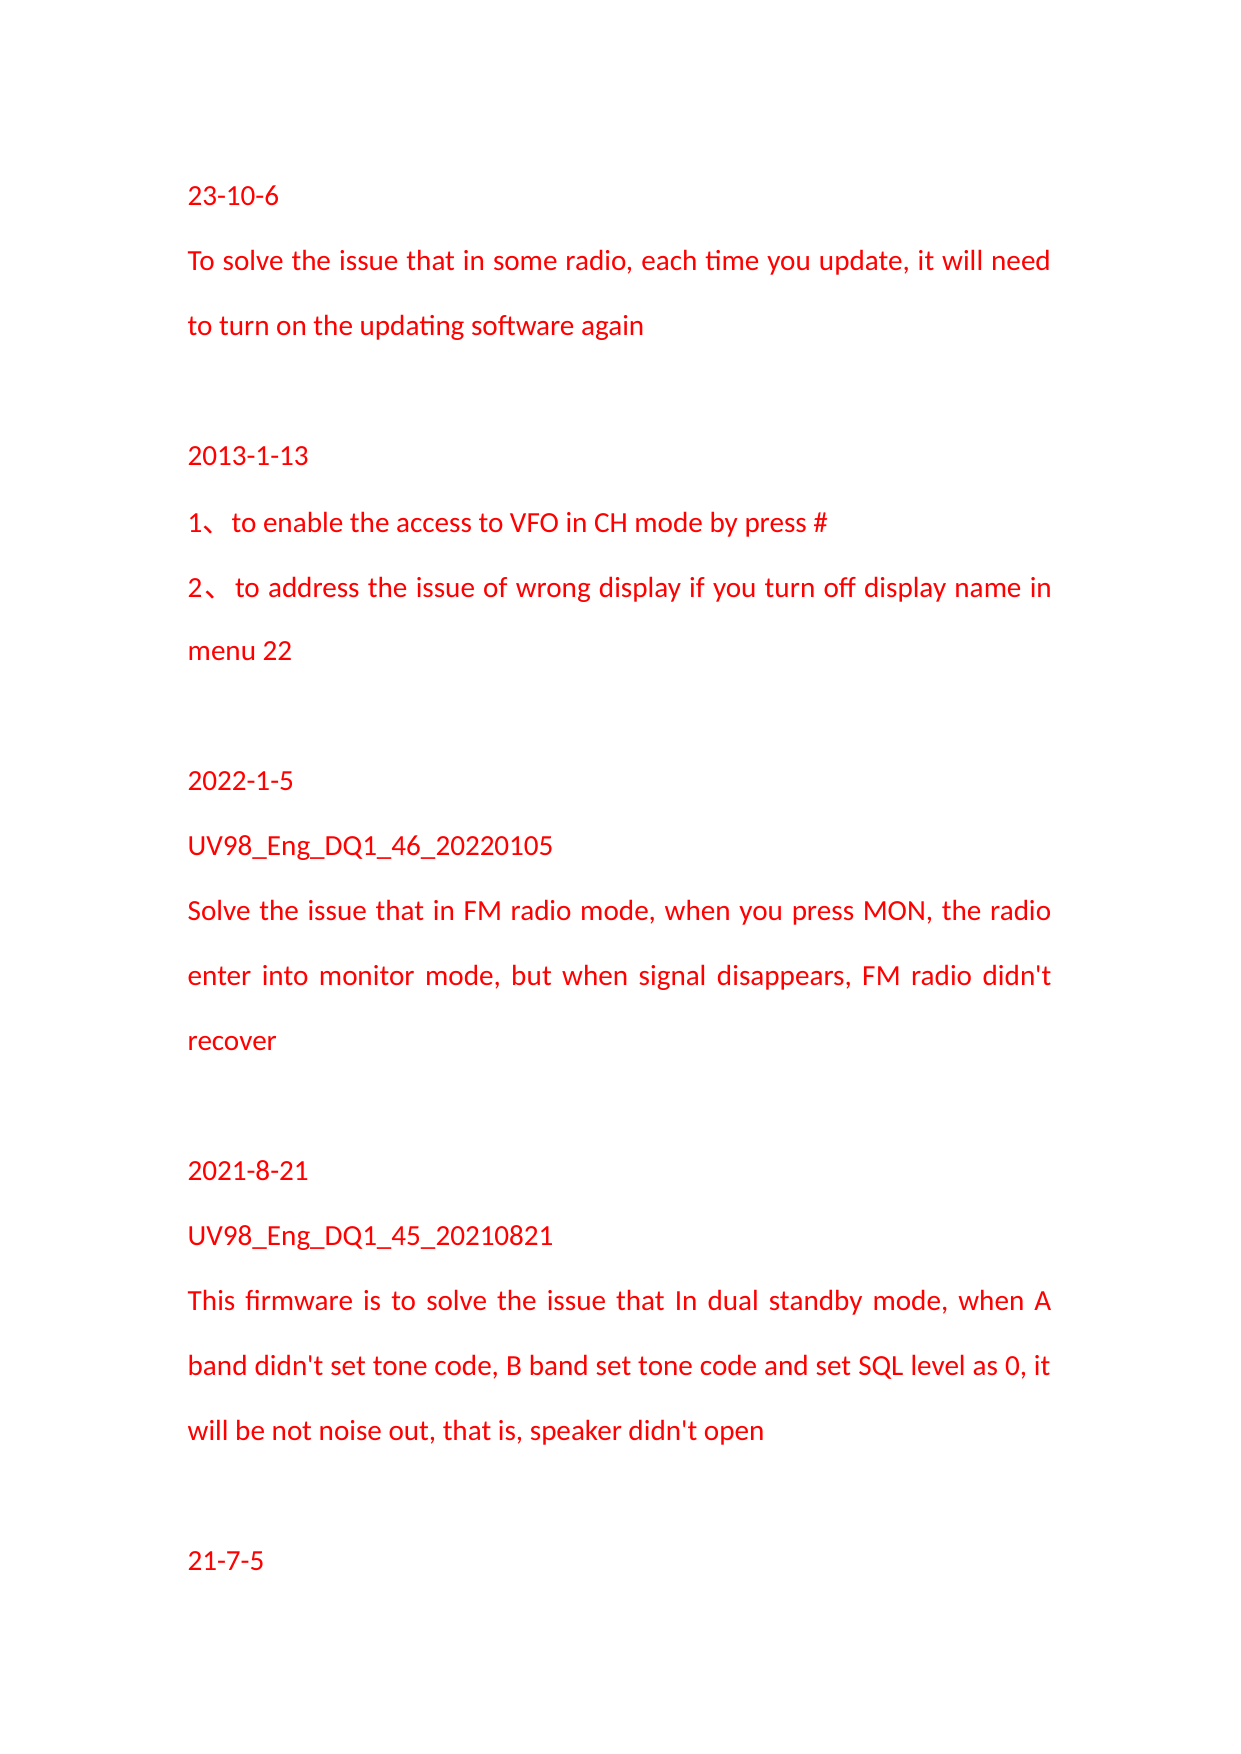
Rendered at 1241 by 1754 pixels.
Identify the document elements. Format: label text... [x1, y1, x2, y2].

text 1、to enable the access to VFO in CH mode by press # [187, 487, 1053, 552]
text 2022-1-5 [187, 747, 1053, 812]
text 2013-1-13 [187, 422, 1053, 487]
text 21-7-5 [187, 1527, 1053, 1592]
text To solve the issue that in some radio, each time you update, it will need to turn on the updating software again [187, 227, 1053, 357]
text UV98_Eng_DQ1_45_20210821 [187, 1202, 1053, 1267]
text 2、to address the issue of wrong display if you turn off display name in menu 22 [187, 552, 1053, 682]
text Solve the issue that in FM radio mode, when you press MON, the radio enter into monitor mode, but when signal disappears, FM radio didn't recover [187, 877, 1053, 1072]
text 23-10-6 [187, 162, 1053, 227]
text UV98_Eng_DQ1_46_20220105 [187, 812, 1053, 877]
text 2021-8-21 [187, 1137, 1053, 1202]
text This firmware is to solve the issue that In dual standby mode, when A band didn't set tone code, B band set tone code and set SQL level as 0, it will be not noise out, that is, speaker didn't open [187, 1267, 1053, 1462]
